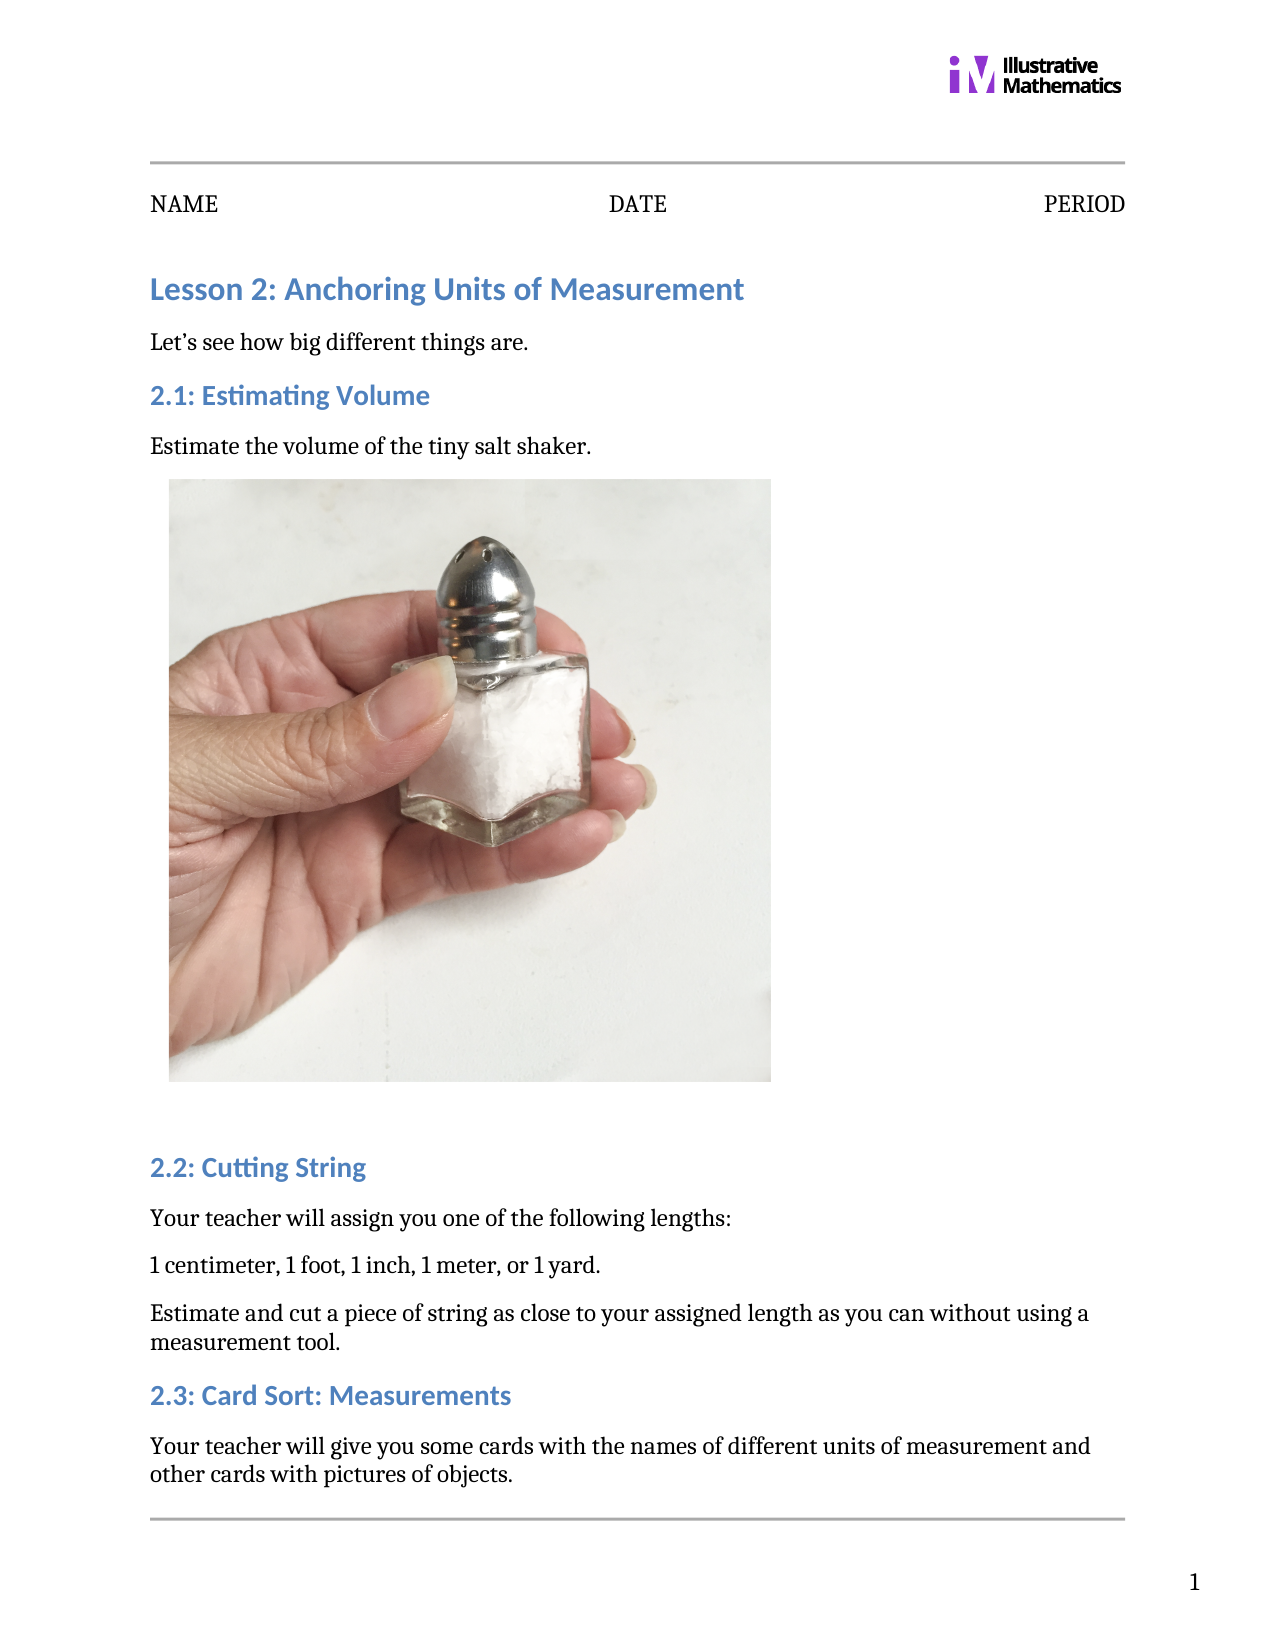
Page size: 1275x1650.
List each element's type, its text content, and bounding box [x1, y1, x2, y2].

text 1 centimeter, 1 foot, 1 inch, 1 meter, or 1 yard. [150, 1251, 1125, 1280]
text Estimate and cut a piece of string as close to your assigned length as you can without using a measurement tool. [150, 1299, 1125, 1356]
picture [168, 479, 771, 1082]
subtitle 2.2: Cutting String [150, 1149, 1125, 1185]
picture [949, 55, 1121, 93]
text Your teacher will give you some cards with the names of different units of measurement and other cards with pictures of objects. [150, 1432, 1125, 1489]
subtitle 2.1: Estimating Volume [150, 377, 1125, 413]
subtitle 2.3: Card Sort: Measurements [150, 1377, 1125, 1413]
subtitle Lesson 2: Anchoring Units of Measurement [150, 268, 1125, 309]
text Let’s see how big different things are. [150, 328, 1125, 357]
text Your teacher will assign you one of the following lengths: [150, 1204, 1125, 1233]
text Estimate the volume of the tiny salt shaker. [150, 432, 1125, 461]
